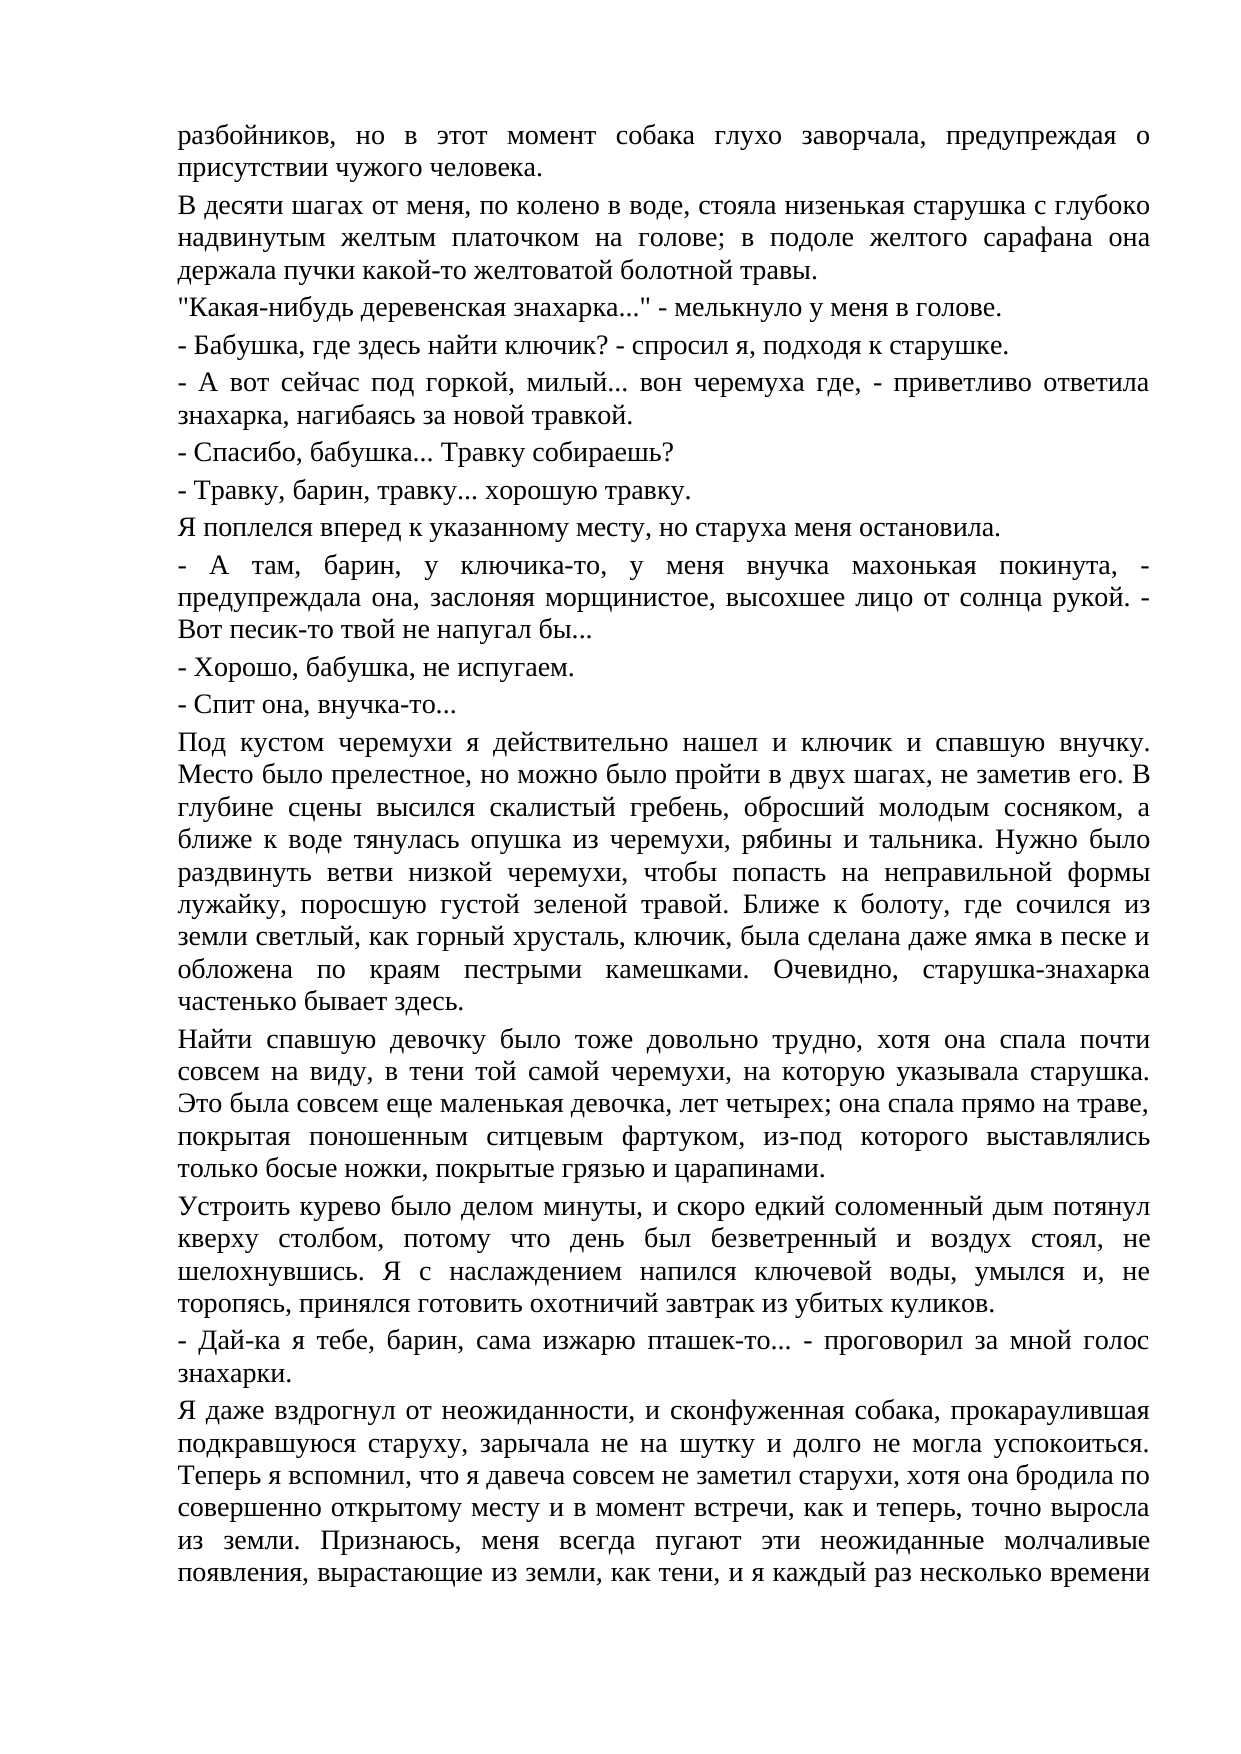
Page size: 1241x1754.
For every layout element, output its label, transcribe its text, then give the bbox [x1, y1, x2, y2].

text - А там, барин, у ключика-то, у меня внучка махонькая покинута, - предупреждала она, заслоняя морщинистое, высохшее лицо от солнца рукой. - Вот песик-то твой не напугал бы... [177, 548, 1152, 645]
text - А вот сейчас под горкой, милый... вон черемуха где, - приветливо ответила знахарка, нагибаясь за новой травкой. [177, 365, 1152, 430]
text Найти спавшую девочку было тоже довольно трудно, хотя она спала почти совсем на виду, в тени той самой черемухи, на которую указывала старушка. Это была совсем еще маленькая девочка, лет четырех; она спала прямо на траве, покрытая поношенным ситцевым фартуком, из-под которого выставлялись только босые ножки, покрытые грязью и царапинами. [177, 1022, 1152, 1184]
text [177, 118, 1152, 183]
text - Травку, барин, травку... хорошую травку. [177, 473, 1152, 505]
text - Спасибо, бабушка... Травку собираешь? [177, 435, 1152, 468]
text В десяти шагах от меня, по колено в воде, стояла низенькая старушка с глубоко надвинутым желтым платочком на голове; в подоле желтого сарафана она держала пучки какой-то желтоватой болотной травы. [177, 188, 1152, 285]
text - Спит она, внучка-то... [177, 687, 1152, 720]
text - Бабушка, где здесь найти ключик? - спросил я, подходя к старушке. [177, 328, 1152, 360]
text Устроить курево было делом минуты, и скоро едкий соломенный дым потянул кверху столбом, потому что день был безветренный и воздух стоял, не шелохнувшись. Я с наслаждением напился ключевой воды, умылся и, не торопясь, принялся готовить охотничий завтрак из убитых куликов. [177, 1189, 1152, 1318]
text Я поплелся вперед к указанному месту, но старуха меня остановила. [177, 510, 1152, 543]
text "Какая-нибудь деревенская знахарка..." - мелькнуло у меня в голове. [177, 290, 1152, 323]
text - Дай-ка я тебе, барин, сама изжарю пташек-то... - проговорил за мной голос знахарки. [177, 1323, 1152, 1388]
text - Хорошо, бабушка, не испугаем. [177, 650, 1152, 682]
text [177, 1393, 1152, 1588]
text Под кустом черемухи я действительно нашел и ключик и спавшую внучку. Место было прелестное, но можно было пройти в двух шагах, не заметив его. В глубине сцены высился скалистый гребень, обросший молодым сосняком, а ближе к воде тянулась опушка из черемухи, рябины и тальника. Нужно было раздвинуть ветви низкой черемухи, чтобы попасть на неправильной формы лужайку, поросшую густой зеленой травой. Ближе к болоту, где сочился из земли светлый, как горный хрусталь, ключик, была сделана даже ямка в песке и обложена по краям пестрыми камешками. Очевидно, старушка-знахарка частенько бывает здесь. [177, 725, 1152, 1017]
